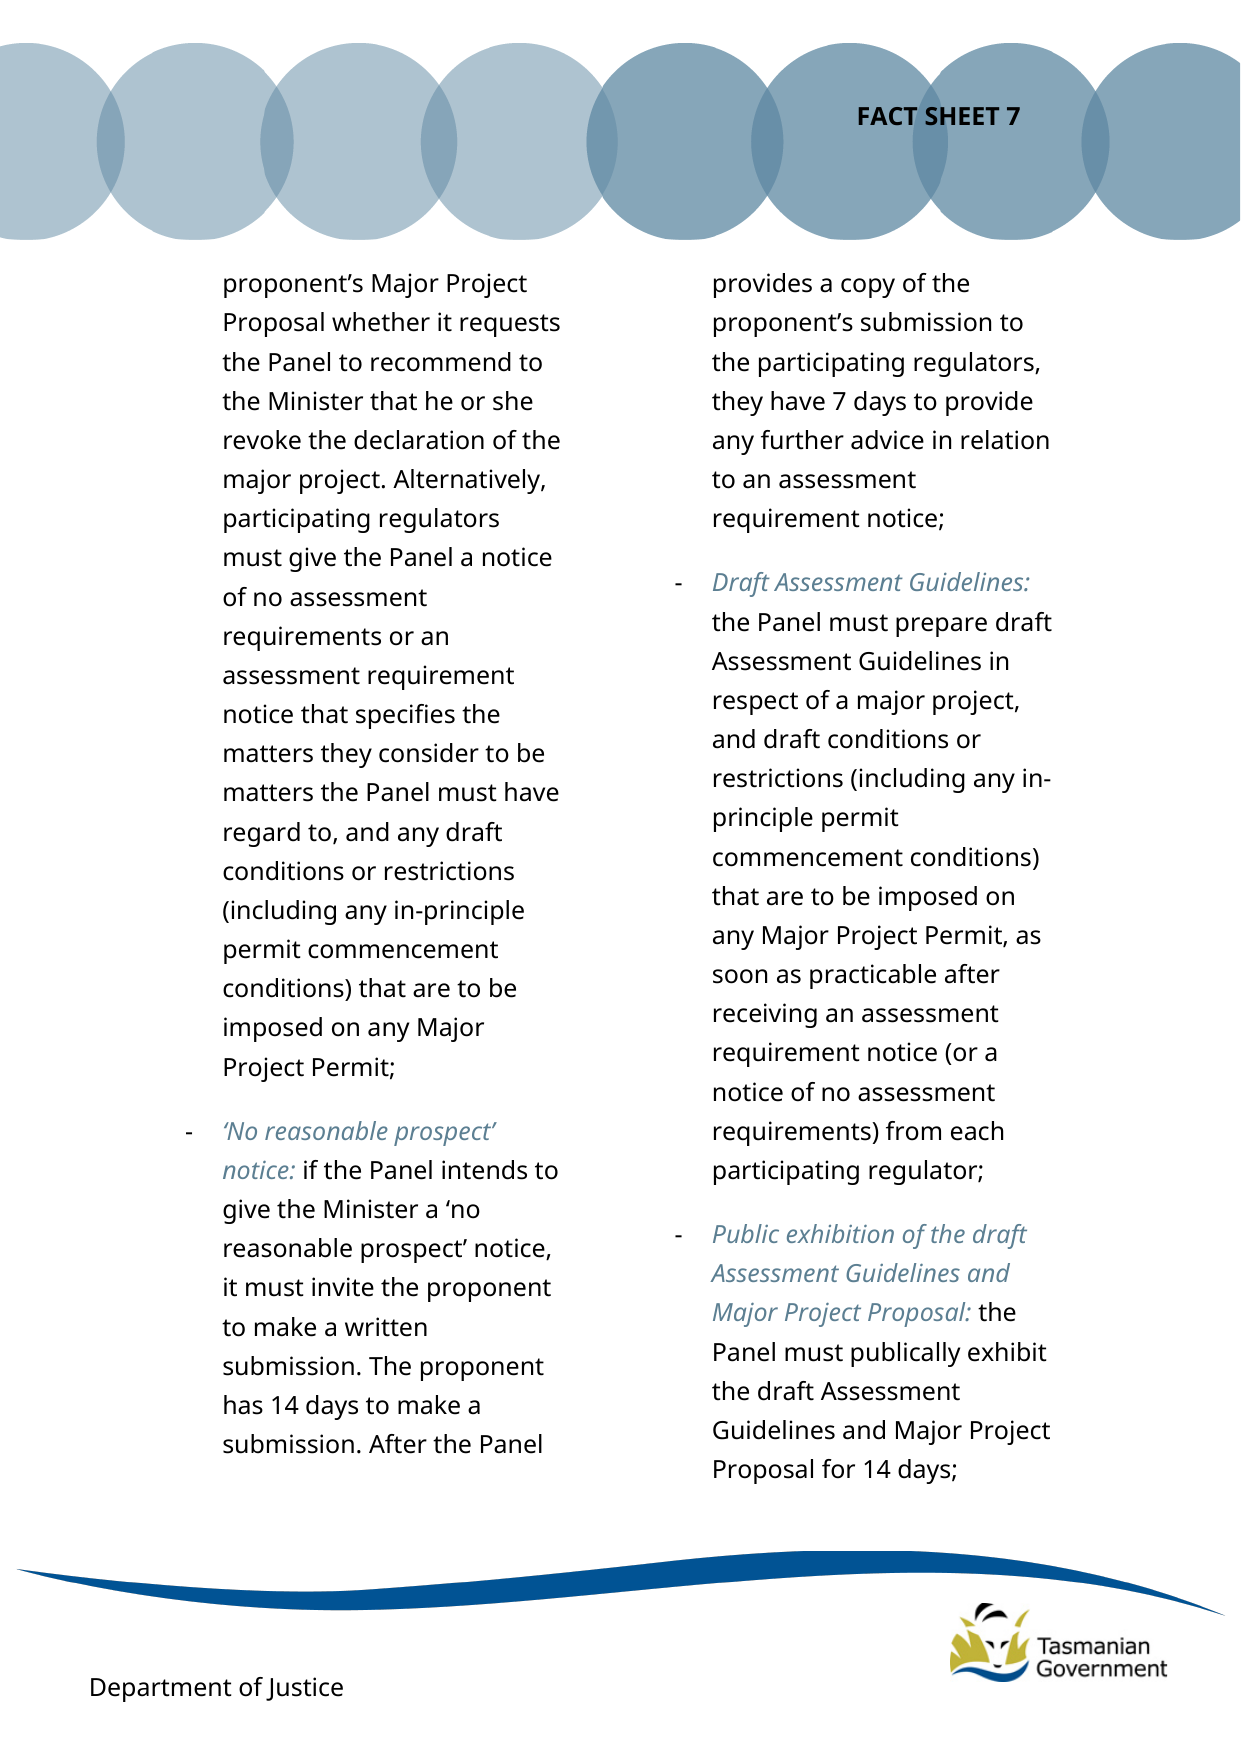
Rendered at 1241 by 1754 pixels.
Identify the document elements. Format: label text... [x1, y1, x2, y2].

picture [16, 1551, 1225, 1682]
picture [0, 43, 1241, 240]
list ‘No reasonable prospect’ notice: if the Panel intends to give the Minister a ‘no reasonable prospect’ notice, it must invite the proponent to make a written submission. The proponent has 14 days to make a submission. After the Panel provides a copy of the proponent’s submission to the participating regulators, they have 7 days to provide any further advice in relation to an assessment requirement notice; [185, 1113, 563, 1461]
list ‘No reasonable prospect’ notice: if the Panel intends to give the Minister a ‘no reasonable prospect’ notice, it must invite the proponent to make a written submission. The proponent has 14 days to make a submission. After the Panel provides a copy of the proponent’s submission to the participating regulators, they have 7 days to provide any further advice in relation to an assessment requirement notice; [674, 266, 1053, 535]
list Draft Assessment Guidelines: the Panel must prepare draft Assessment Guidelines in respect of a major project, and draft conditions or restrictions (including any in-principle permit commencement conditions) that are to be imposed on any Major Project Permit, as soon as practicable after receiving an assessment requirement notice (or a notice of no assessment requirements) from each participating regulator; [674, 565, 1053, 1187]
list Public exhibition of the draft Assessment Guidelines and Major Project Proposal: the Panel must publically exhibit the draft Assessment Guidelines and Major Project Proposal for 14 days; [674, 1217, 1053, 1486]
